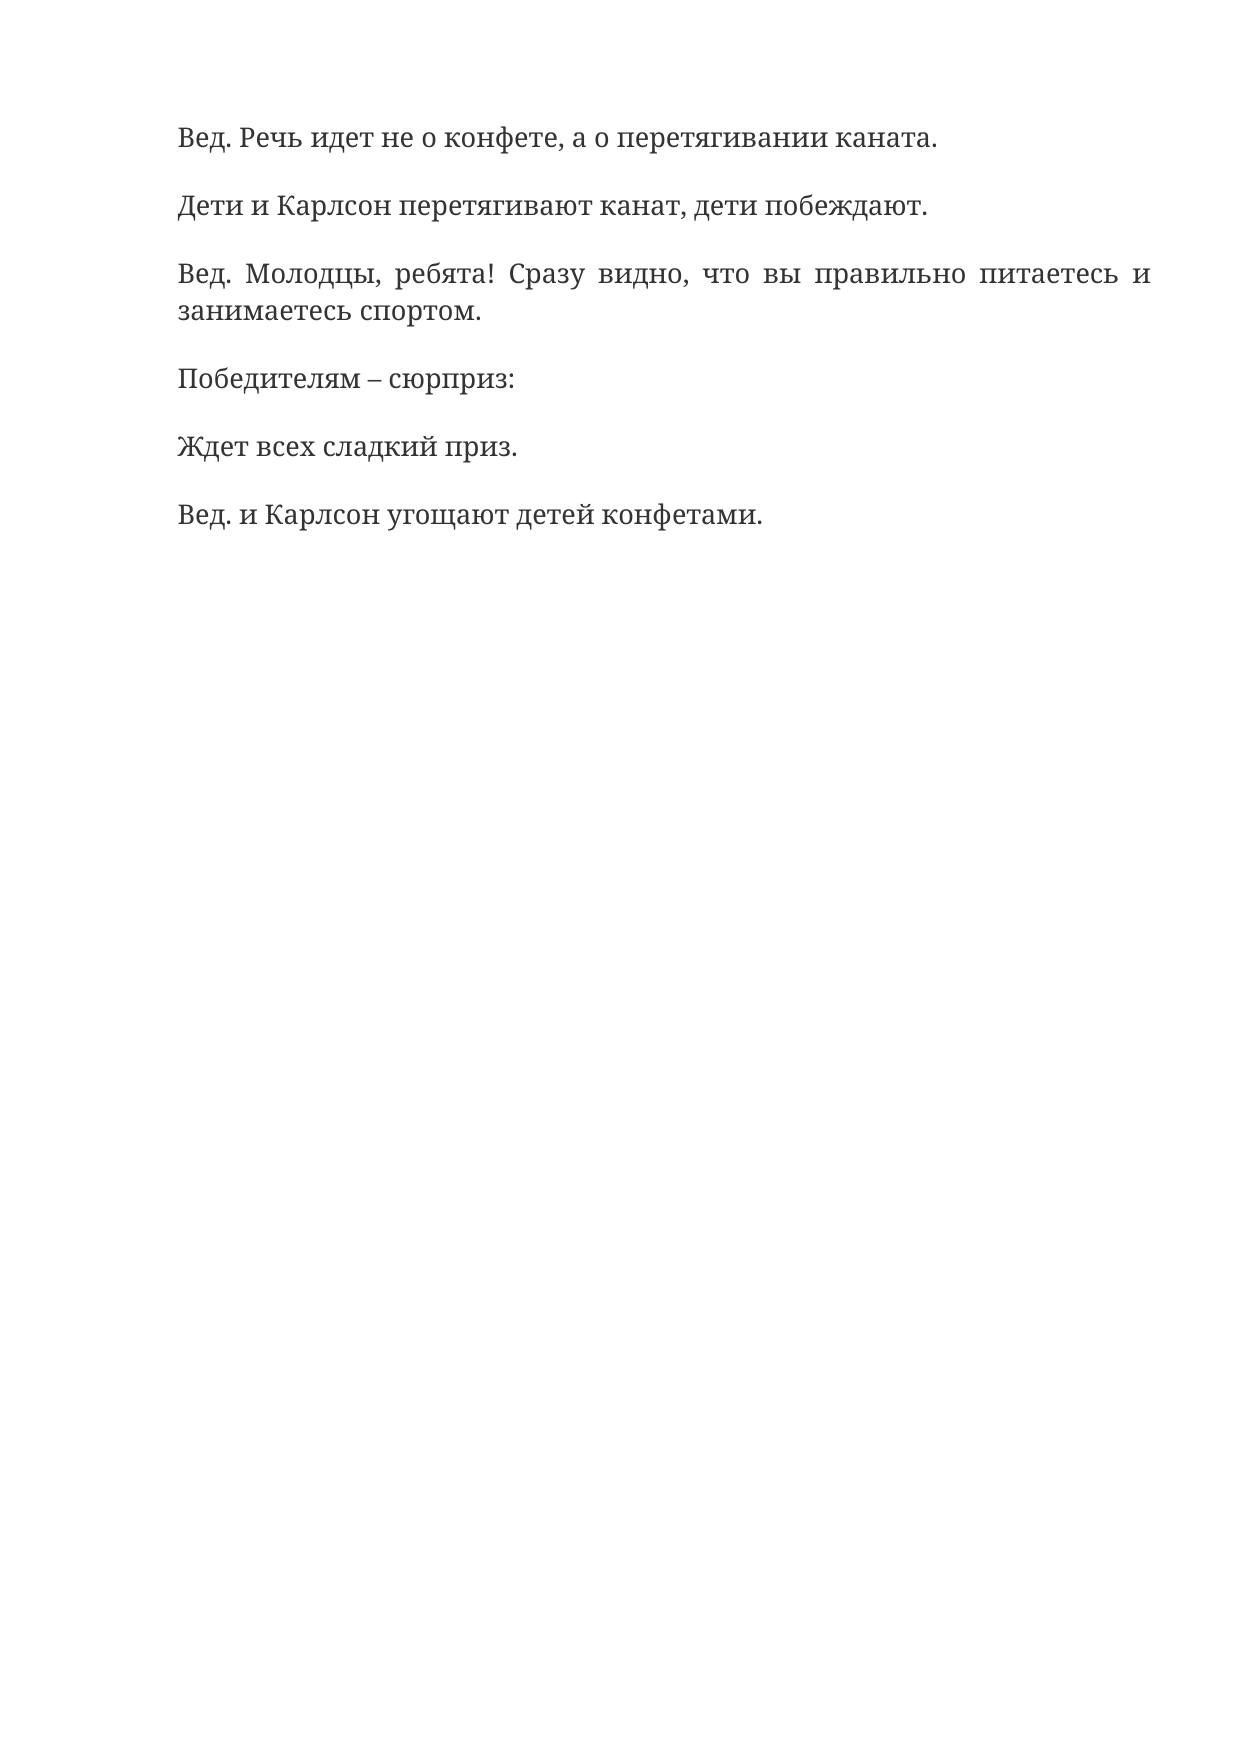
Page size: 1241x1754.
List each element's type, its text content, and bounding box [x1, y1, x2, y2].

text Победителям – сюрприз: [177, 359, 1152, 396]
text Вед. и Карлсон угощают детей конфетами. [177, 496, 1152, 532]
text Дети и Карлсон перетягивают канат, дети побеждают. [177, 186, 1152, 223]
text Ждет всех сладкий приз. [177, 427, 1152, 464]
text Вед. Молодцы, ребята! Сразу видно, что вы правильно питаетесь и занимаетесь спортом. [177, 254, 1152, 328]
text Вед. Речь идет не о конфете, а о перетягивании каната. [177, 118, 1152, 155]
